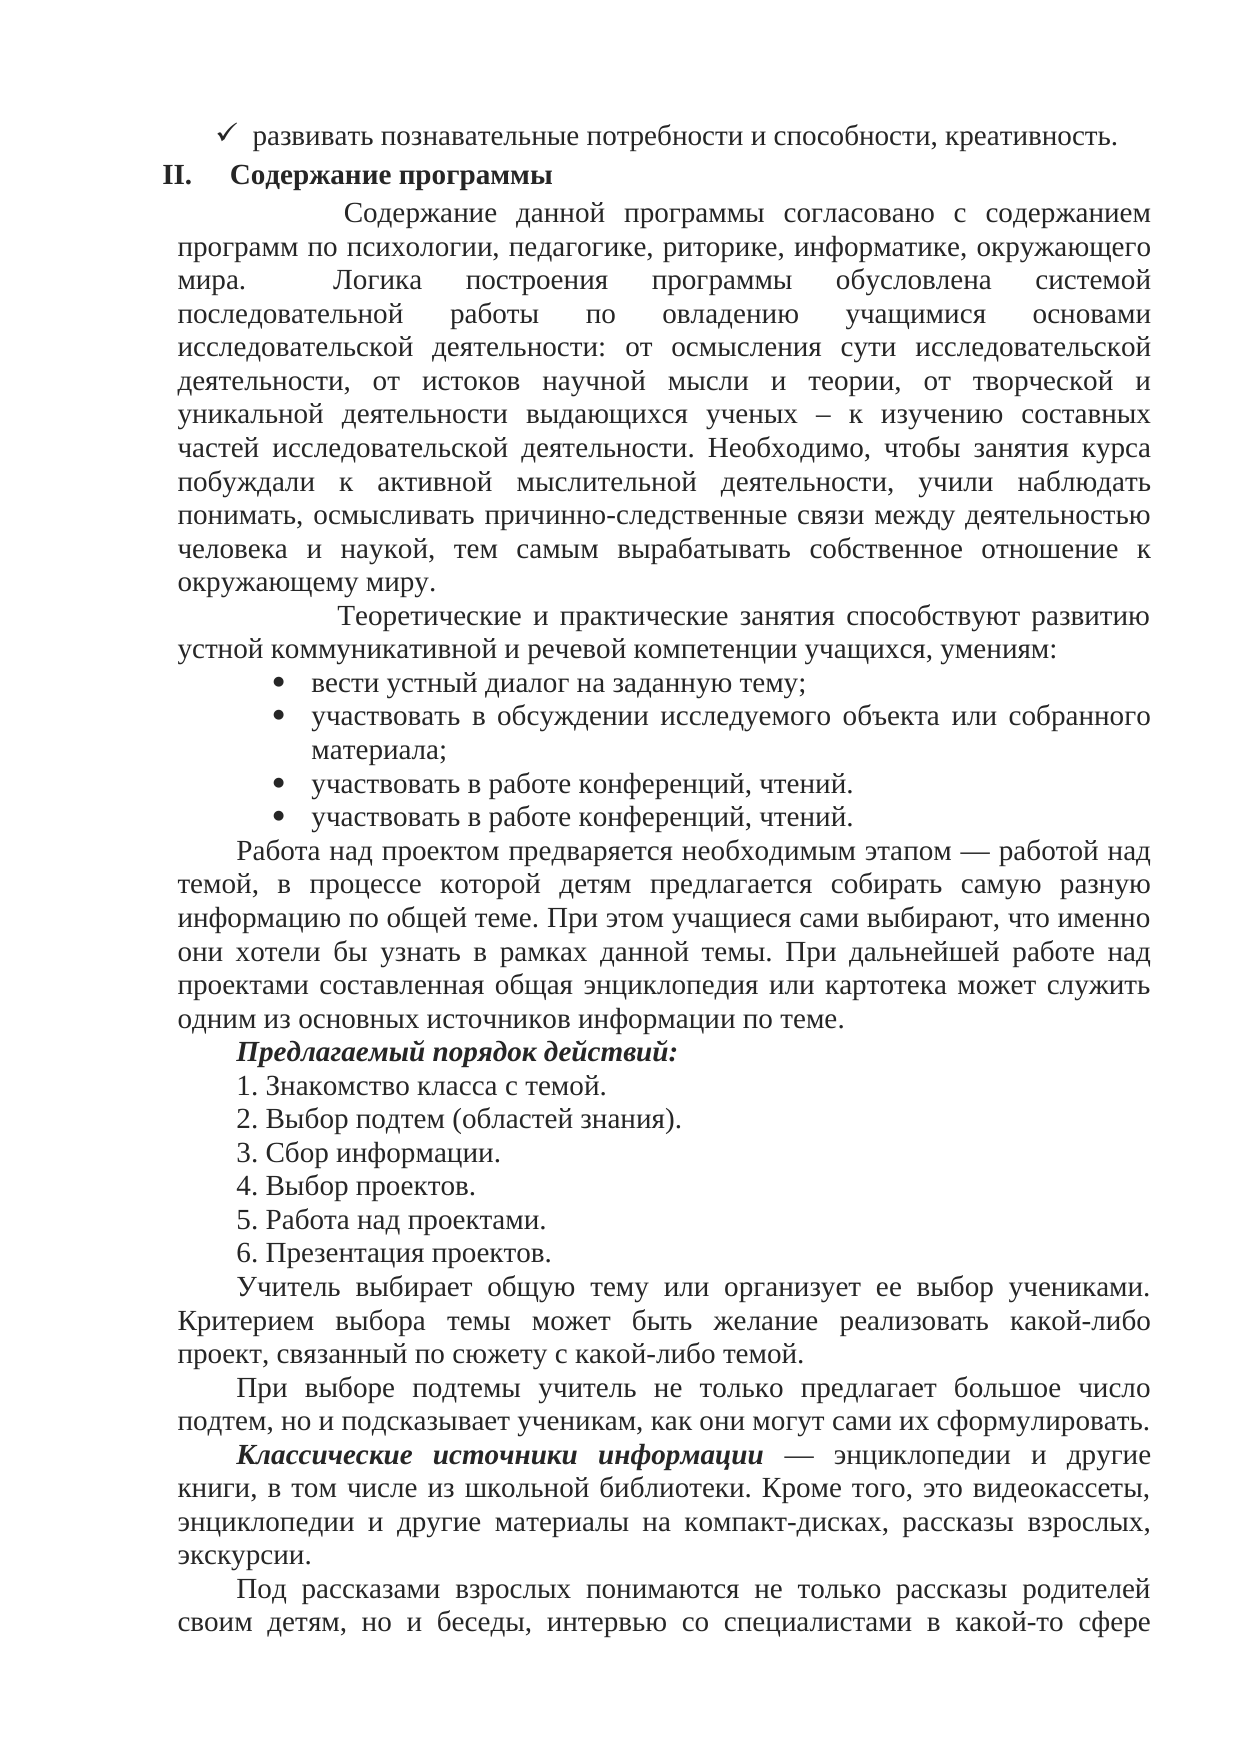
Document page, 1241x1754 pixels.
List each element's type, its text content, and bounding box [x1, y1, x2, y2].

text 1. Знакомство класса с темой. [177, 1068, 1152, 1101]
text При выборе подтемы учитель не только предлагает большое число подтем, но и подсказывает ученикам, как они могут сами их сформулировать. [177, 1370, 1152, 1437]
text 2. Выбор подтем (областей знания). [177, 1101, 1152, 1135]
text Теоретические и практические занятия способствуют развитию устной коммуникативной и речевой компетенции учащихся, умениям: [177, 598, 1152, 665]
list развивать познавательные потребности и способности, креативность. [215, 118, 1152, 152]
text 4. Выбор проектов. [177, 1168, 1152, 1202]
list участвовать в работе конференций, чтений. [274, 766, 1152, 799]
list Содержание программы [192, 157, 1152, 190]
text 5. Работа над проектами. [177, 1202, 1152, 1236]
list участвовать в обсуждении исследуемого объекта или собранного материала; [274, 698, 1152, 766]
text 3. Сбор информации. [177, 1135, 1152, 1168]
list вести устный диалог на заданную тему; [274, 665, 1152, 698]
list участвовать в работе конференций, чтений. [274, 799, 1152, 833]
text Классические источники информации — энциклопедии и другие книги, в том числе из школьной библиотеки. Кроме того, это видеокассеты, энциклопедии и другие материалы на компакт-дисках, рассказы взрослых, экскурсии. [177, 1437, 1152, 1571]
text Учитель выбирает общую тему или организует ее выбор учениками. Критерием выбора темы может быть желание реализовать какой-либо проект, связанный по сюжету с какой-либо темой. [177, 1269, 1152, 1370]
text Работа над проектом предваряется необходимым этапом — работой над темой, в процессе которой детям предлагается собирать самую разную информацию по общей теме. При этом учащиеся сами выбирают, что именно они хотели бы узнать в рамках данной темы. При дальнейшей работе над проектами составленная общая энциклопедия или картотека может служить одним из основных источников информации по теме. [177, 833, 1152, 1034]
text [177, 1571, 1152, 1638]
text Содержание данной программы согласовано с содержанием программ по психологии, педагогике, риторике, информатике, окружающего мира. Логика построения программы обусловлена системой последовательной работы по овладению учащимися основами исследовательской деятельности: от осмысления сути исследовательской деятельности, от истоков научной мысли и теории, от творческой и уникальной деятельности выдающихся ученых – к изучению составных частей исследовательской деятельности. Необходимо, чтобы занятия курса побуждали к активной мыслительной деятельности, учили наблюдать понимать, осмысливать причинно-следственные связи между деятельностью человека и наукой, тем самым вырабатывать собственное отношение к окружающему миру. [177, 195, 1152, 598]
text 6. Презентация проектов. [177, 1236, 1152, 1269]
text Предлагаемый порядок действий: [177, 1034, 1152, 1068]
